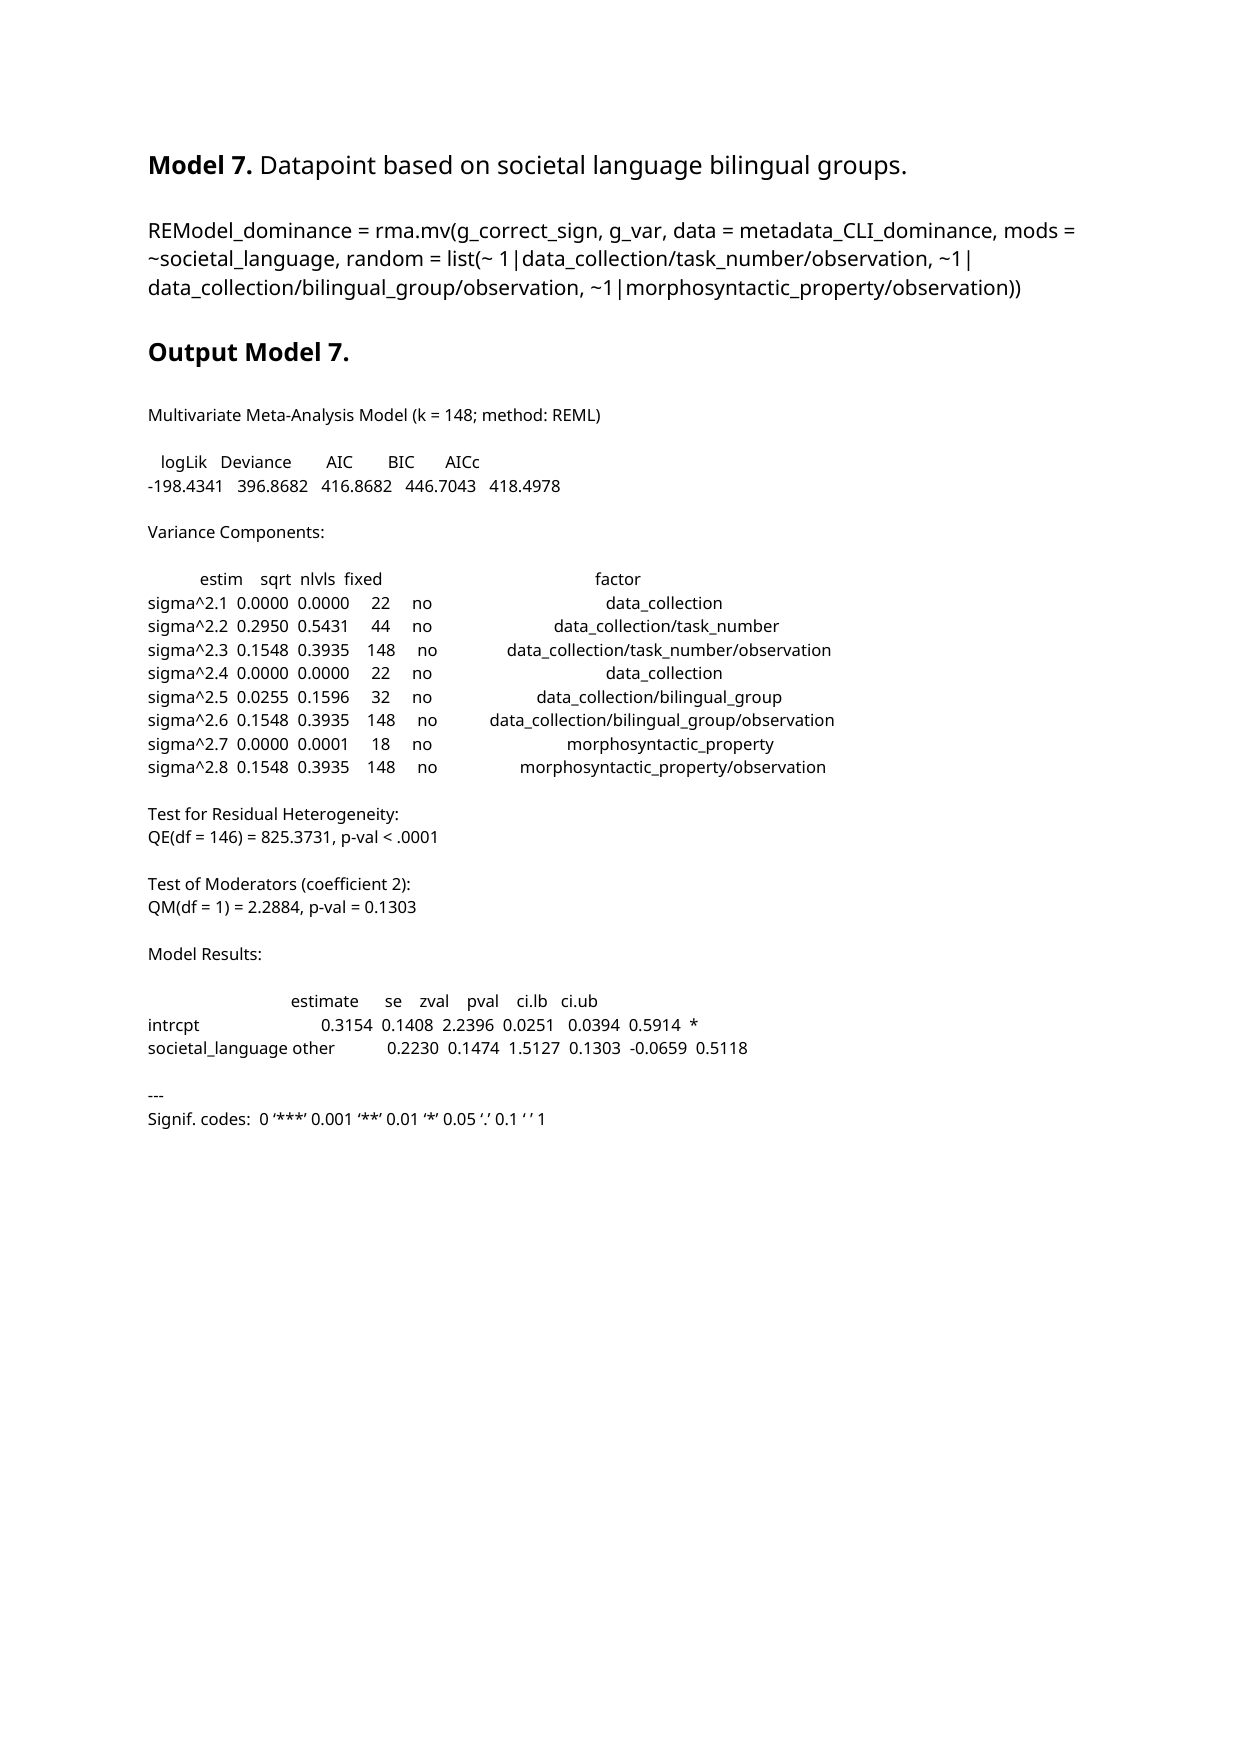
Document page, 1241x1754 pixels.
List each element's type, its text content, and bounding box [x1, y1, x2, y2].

text logLik Deviance AIC BIC AICc [148, 450, 1093, 473]
text Model 7. Datapoint based on societal language bilingual groups. [148, 148, 1093, 182]
text Variance Components: [148, 520, 1093, 544]
text sigma^2.2 0.2950 0.5431 44 no data_collection/task_number [148, 614, 1093, 638]
text QE(df = 146) = 825.3731, p-val < .0001 [148, 825, 1093, 848]
text societal_language other 0.2230 0.1474 1.5127 0.1303 -0.0659 0.5118 [148, 1036, 1093, 1059]
text -198.4341 396.8682 416.8682 446.7043 418.4978 [148, 473, 1093, 497]
text estim sqrt nlvls fixed factor [148, 567, 1093, 591]
text sigma^2.1 0.0000 0.0000 22 no data_collection [148, 591, 1093, 614]
text sigma^2.8 0.1548 0.3935 148 no morphosyntactic_property/observation [148, 755, 1093, 778]
text Multivariate Meta-Analysis Model (k = 148; method: REML) [148, 403, 1093, 427]
text Signif. codes: 0 ‘***’ 0.001 ‘**’ 0.01 ‘*’ 0.05 ‘.’ 0.1 ‘ ’ 1 [148, 1106, 1093, 1130]
text sigma^2.7 0.0000 0.0001 18 no morphosyntactic_property [148, 731, 1093, 755]
text --- [148, 1083, 1093, 1106]
text sigma^2.6 0.1548 0.3935 148 no data_collection/bilingual_group/observation [148, 708, 1093, 731]
text sigma^2.5 0.0255 0.1596 32 no data_collection/bilingual_group [148, 684, 1093, 708]
text Test for Residual Heterogeneity: [148, 802, 1093, 825]
text Model Results: [148, 942, 1093, 966]
text intrcpt 0.3154 0.1408 2.2396 0.0251 0.0394 0.5914 * [148, 1013, 1093, 1036]
text sigma^2.3 0.1548 0.3935 148 no data_collection/task_number/observation [148, 638, 1093, 661]
text Test of Moderators (coefficient 2): [148, 872, 1093, 895]
text REModel_dominance = rma.mv(g_correct_sign, g_var, data = metadata_CLI_dominance, mods = ~societal_language, random = list(~ 1|data_collection/task_number/observation, ~1|data_collection/bilingual_group/observation, ~1|morphosyntactic_property/observation)) [148, 216, 1093, 301]
text estimate se zval pval ci.lb ci.ub [148, 989, 1093, 1013]
text sigma^2.4 0.0000 0.0000 22 no data_collection [148, 661, 1093, 684]
text QM(df = 1) = 2.2884, p-val = 0.1303 [148, 895, 1093, 919]
text Output Model 7. [148, 335, 1093, 369]
